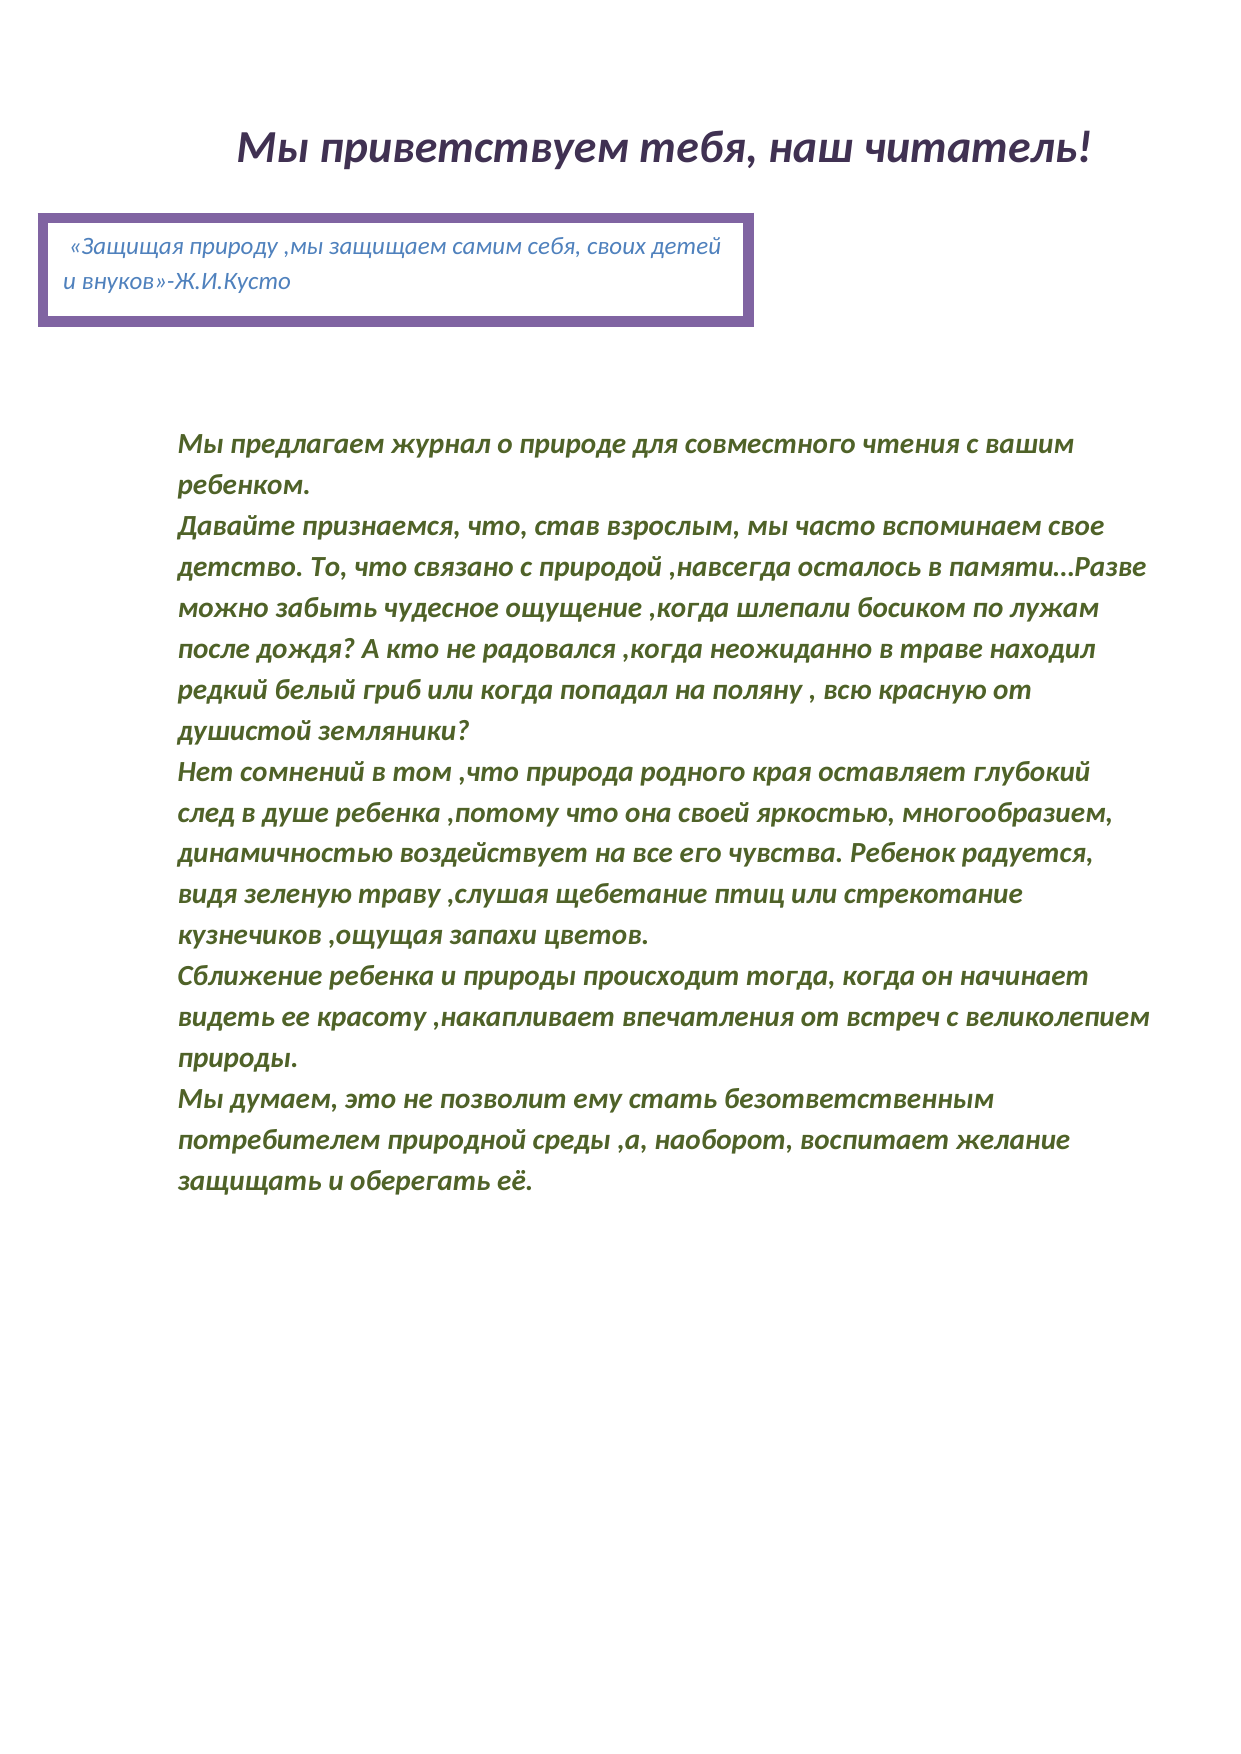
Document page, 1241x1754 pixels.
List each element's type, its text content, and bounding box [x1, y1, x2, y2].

text Мы приветствуем тебя, наш читатель! [177, 118, 1152, 174]
text Нет сомнений в том ,что природа родного края оставляет глубокий след в душе ребенка ,потому что она своей яркостью, многообразием, динамичностью воздействует на все его чувства. Ребенок радуется, видя зеленую траву ,слушая щебетание птиц или стрекотание кузнечиков ,ощущая запахи цветов. [177, 753, 1152, 952]
text Мы предлагаем журнал о природе для совместного чтения с вашим ребенком. [177, 425, 1152, 502]
text Давайте признаемся, что, став взрослым, мы часто вспоминаем свое детство. То, что связано с природой ,навсегда осталось в памяти…Разве можно забыть чудесное ощущение ,когда шлепали босиком по лужам после дождя? А кто не радовался ,когда неожиданно в траве находил редкий белый гриб или когда попадал на поляну , всю красную от душистой земляники? [177, 507, 1152, 747]
text Сближение ребенка и природы происходит тогда, когда он начинает видеть ее красоту ,накапливает впечатления от встреч с великолепием природы. [177, 957, 1152, 1075]
text Мы думаем, это не позволит ему стать безответственным потребителем природной среды ,а, наоборот, воспитает желание защищать и оберегать её. [177, 1080, 1152, 1198]
